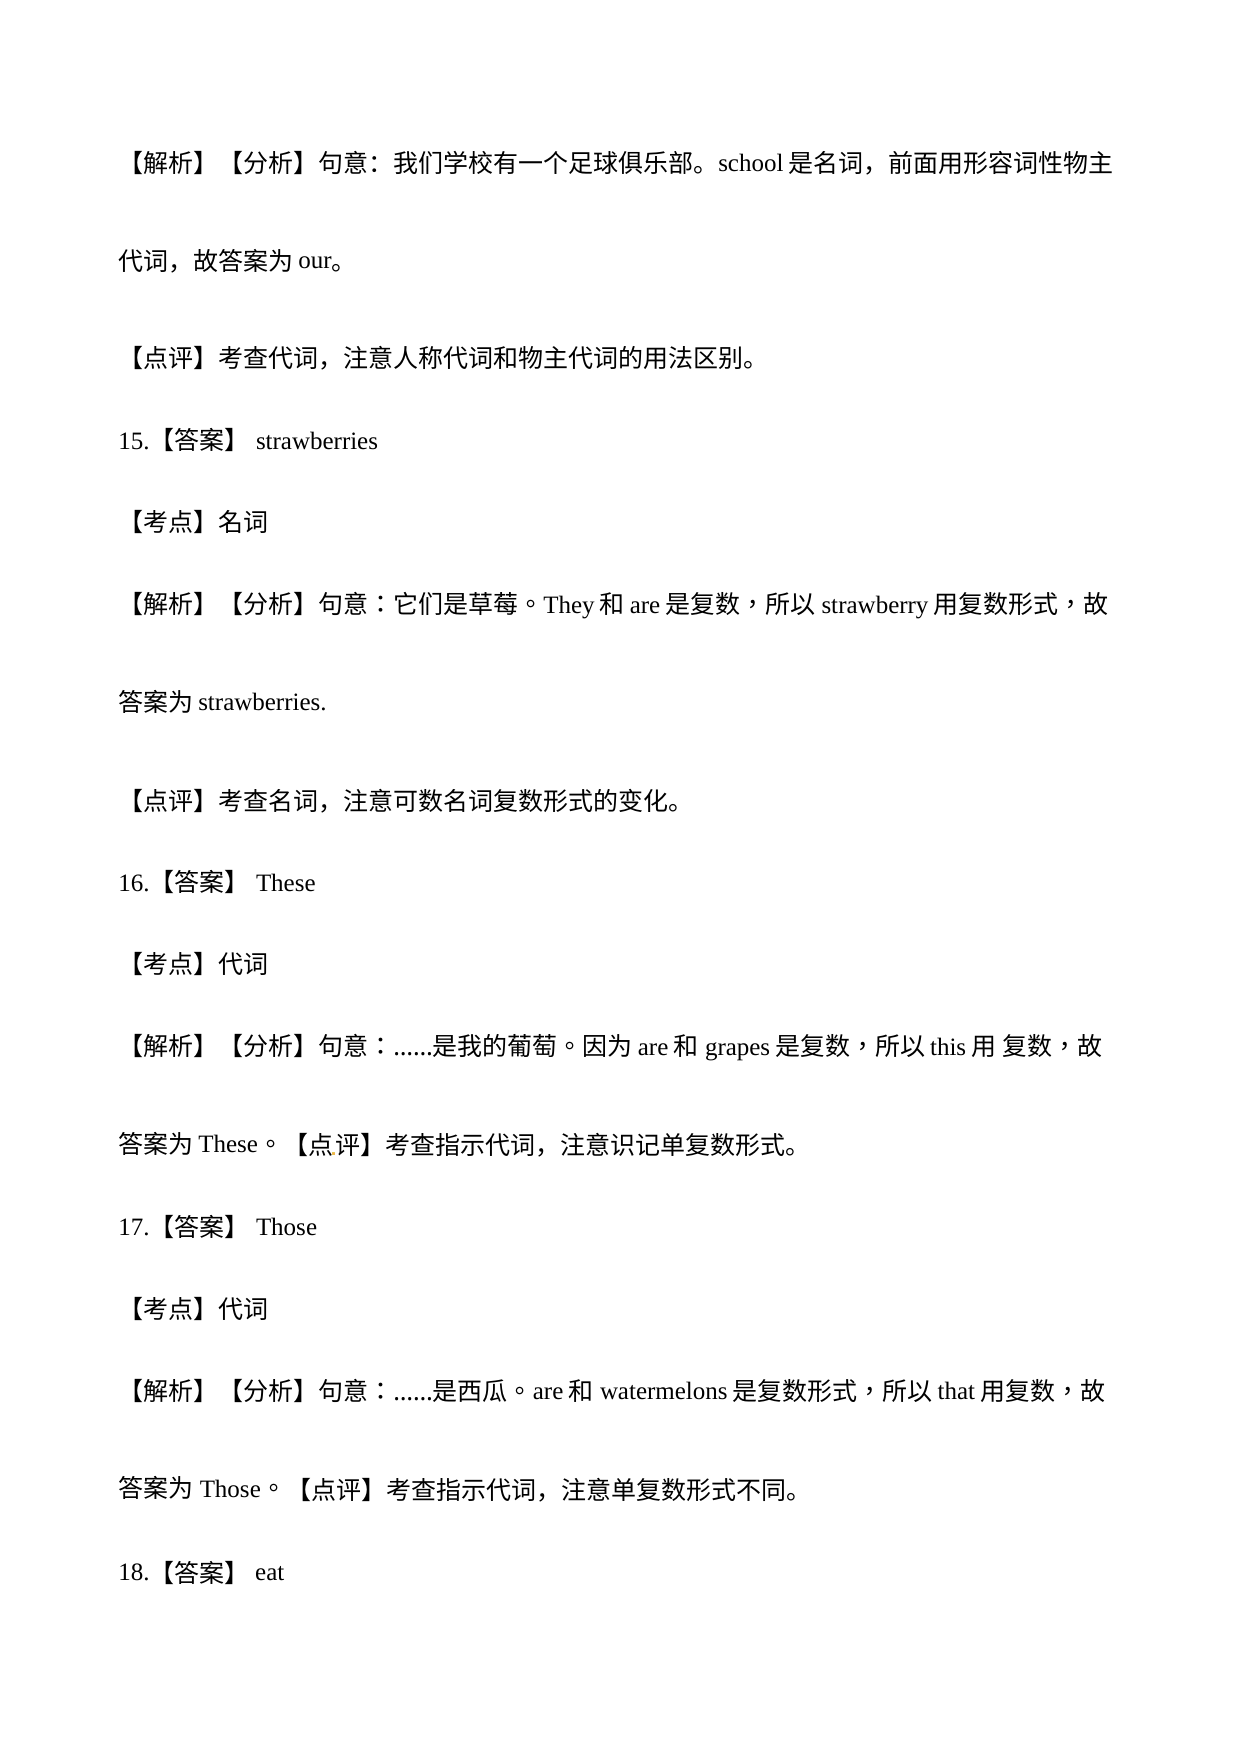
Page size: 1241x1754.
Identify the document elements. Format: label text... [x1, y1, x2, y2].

text 17.【答案】 Those [118, 1194, 1122, 1259]
text 【解析】【分析】句意：它们是草莓。They和are是复数，所以 strawberry用复数形式，故答案为strawberries. 【点评】考查名词，注意可数名词复数形式的变化。 [118, 572, 1122, 832]
text 【解析】【分析】句意：……是西瓜。are和 watermelons是复数形式，所以that用复数，故答案为 Those。【点评】考查指示代词，注意单复数形式不同。 [118, 1358, 1122, 1521]
text 【解析】【分析】句意：……是我的葡萄。因为are和 grapes是复数，所以this用 复数，故答案为These。【点评】考查指示代词，注意识记单复数形式。 [118, 1014, 1122, 1176]
text 16.【答案】 These [118, 850, 1122, 915]
text 15.【答案】 strawberries [118, 408, 1122, 473]
text 18.【答案】 eat [118, 1539, 1122, 1604]
text 【考点】代词 [118, 1276, 1122, 1341]
text 【考点】代词 [118, 932, 1122, 997]
text 【考点】名词 [118, 489, 1122, 554]
text 【解析】【分析】句意：我们学校有一个足球俱乐部。school是名词，前面用形容词性物主代词，故答案为our。 【点评】考查代词，注意人称代词和物主代词的用法区别。 [118, 129, 1122, 389]
